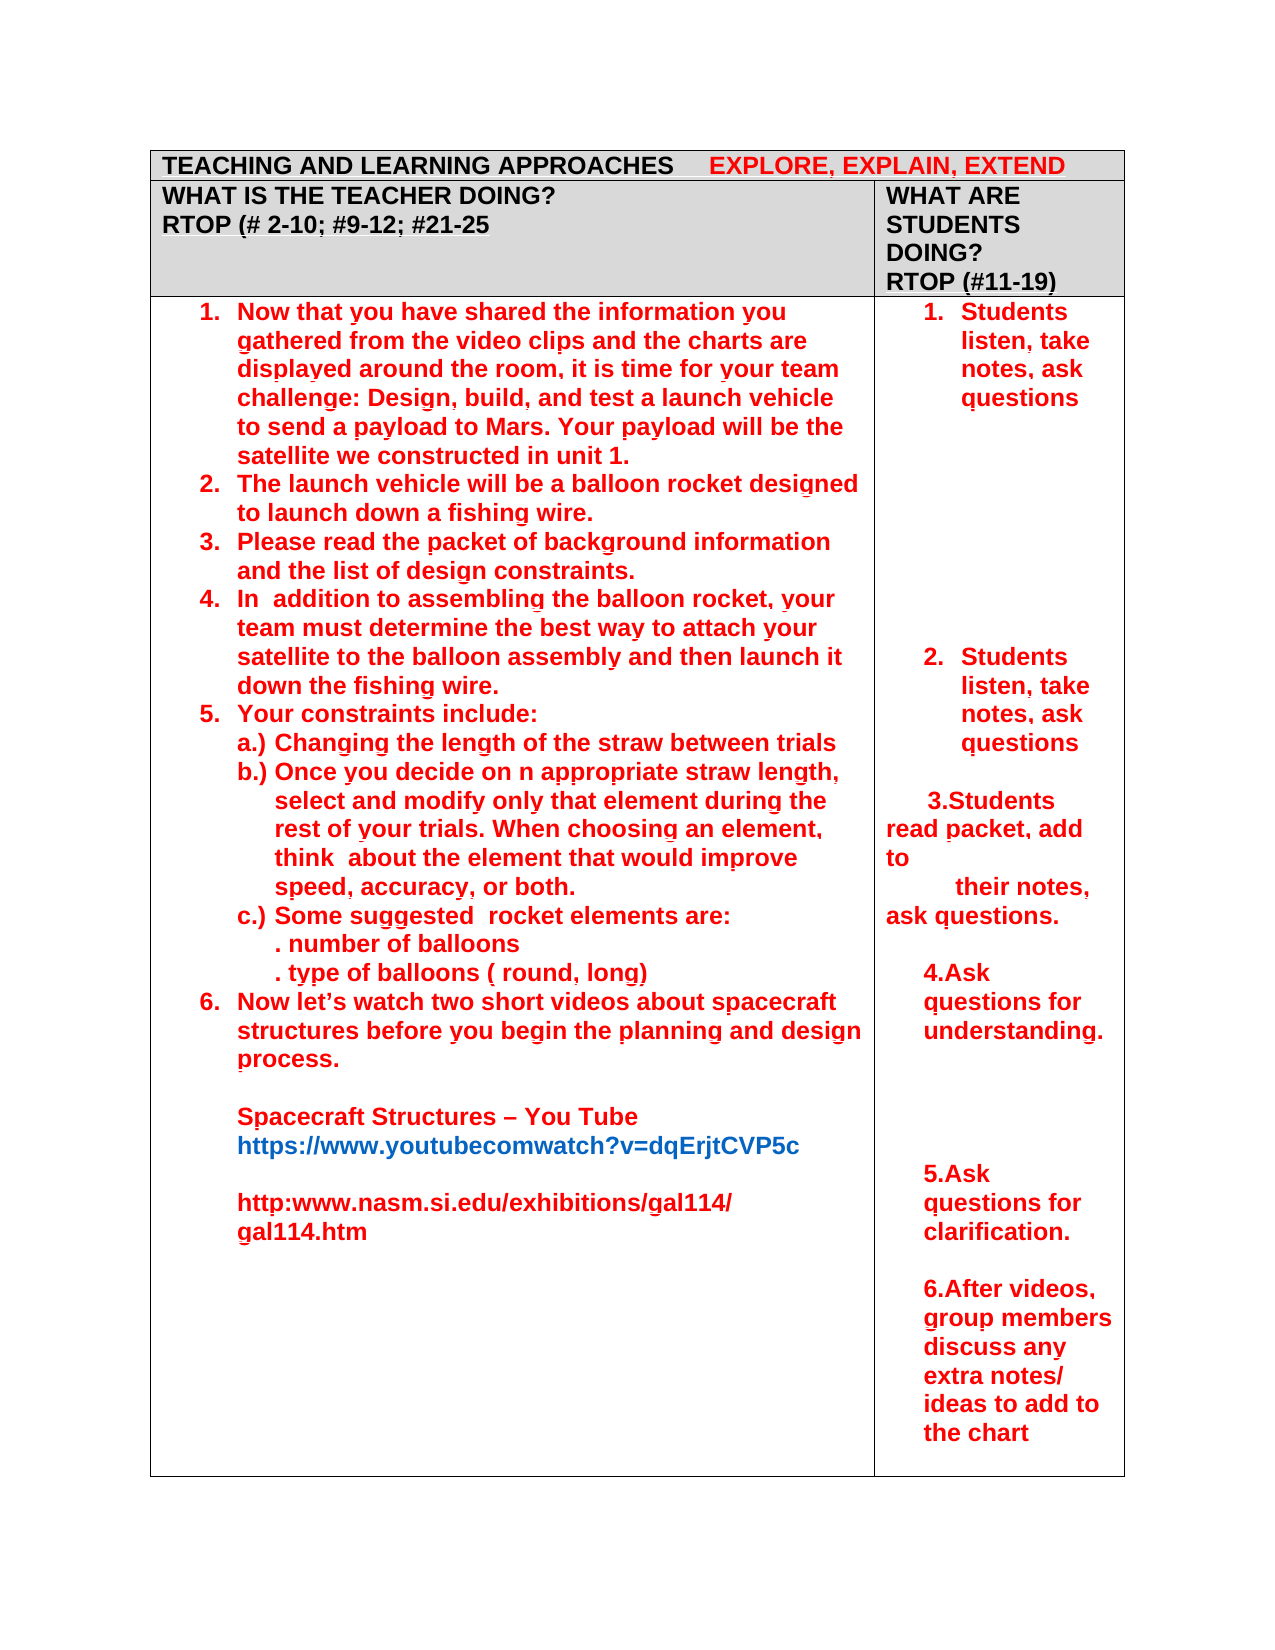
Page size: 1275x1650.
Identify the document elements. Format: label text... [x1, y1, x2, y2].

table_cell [151, 297, 874, 1476]
table_header TEACHING AND LEARNING APPROACHES EXPLORE, EXPLAIN, EXTEND [151, 151, 1124, 180]
table_cell WHAT ARE STUDENTS DOING? RTOP (#11-19) [875, 181, 1124, 296]
table_cell WHAT IS THE TEACHER DOING? RTOP (# 2-10; #9-12; #21-25 [151, 181, 874, 296]
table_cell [875, 297, 1124, 1476]
